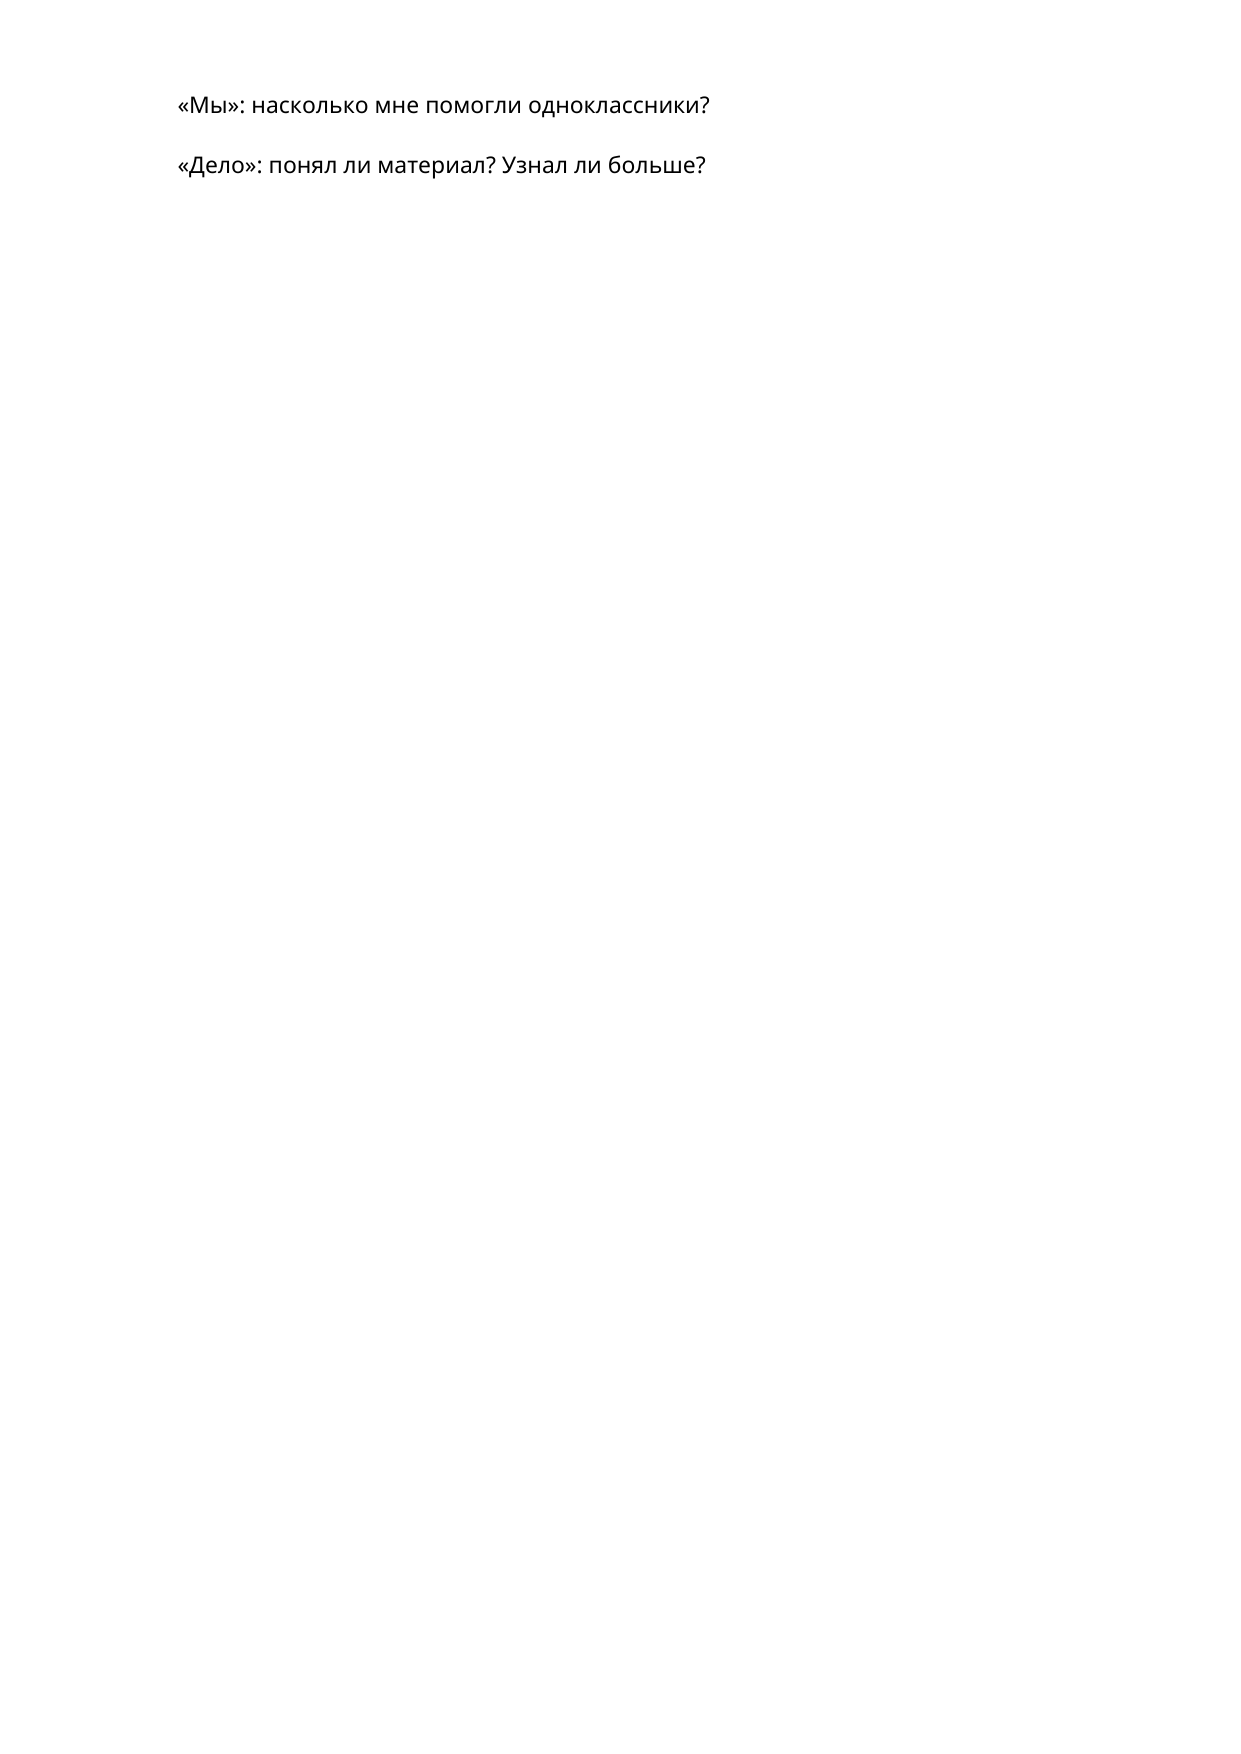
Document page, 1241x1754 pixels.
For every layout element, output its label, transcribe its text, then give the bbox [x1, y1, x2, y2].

text «Мы»: насколько мне помогли одноклассники? [177, 89, 1152, 120]
text «Дело»: понял ли материал? Узнал ли больше? [177, 149, 1152, 180]
